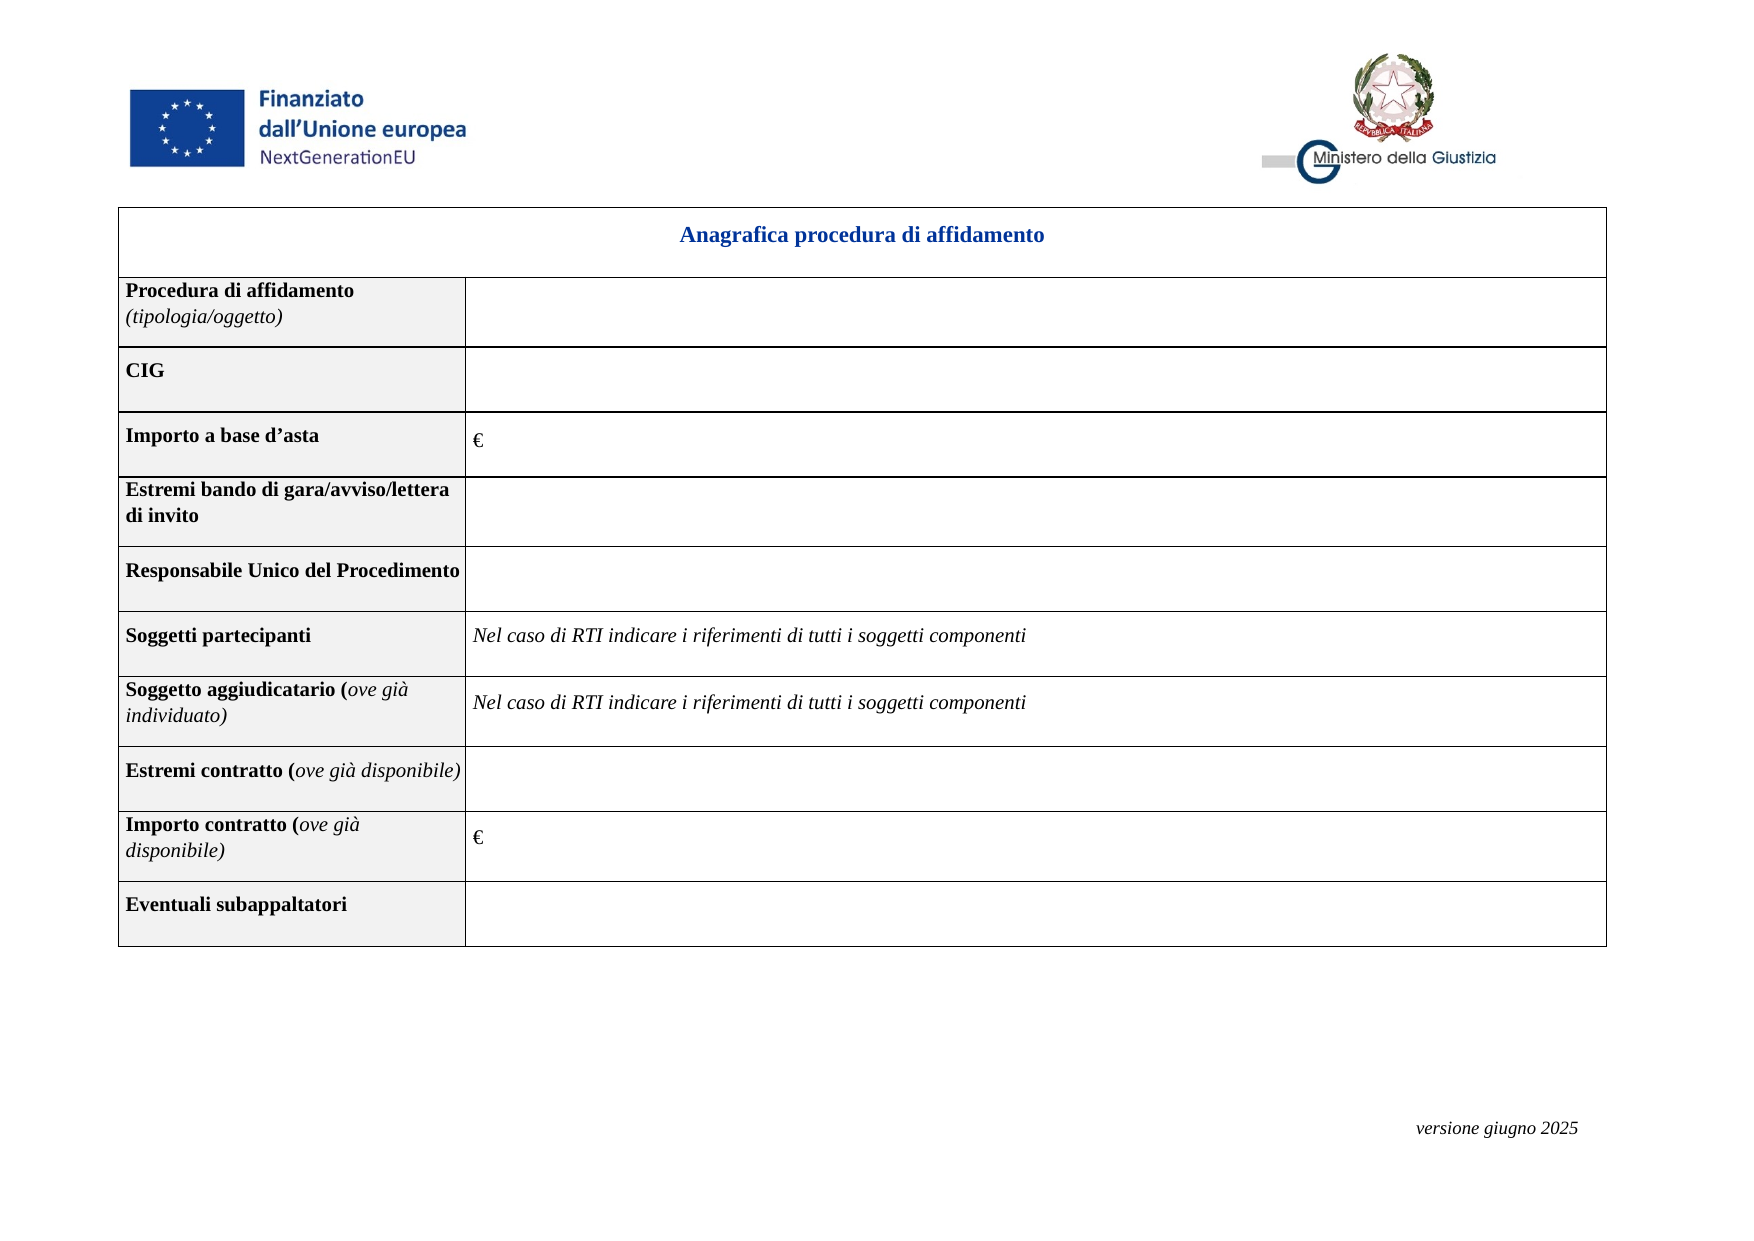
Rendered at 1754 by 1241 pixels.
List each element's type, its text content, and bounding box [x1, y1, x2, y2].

table_cell CIG [119, 348, 465, 411]
table_cell [466, 348, 1606, 411]
table_cell Nel caso di RTI indicare i riferimenti di tutti i soggetti componenti [466, 677, 1606, 746]
table_cell Nel caso di RTI indicare i riferimenti di tutti i soggetti componenti [466, 612, 1606, 676]
table_cell Soggetti partecipanti [119, 612, 465, 676]
table_cell Importo a base d’asta [119, 413, 465, 476]
table_cell Eventuali subappaltatori [119, 882, 465, 946]
picture [1199, 42, 1605, 207]
table_cell [466, 278, 1606, 346]
table_cell [466, 882, 1606, 946]
table_cell Procedura di affidamento (tipologia/oggetto) [119, 278, 465, 346]
table_cell [466, 747, 1606, 811]
table_cell Importo contratto (ove già disponibile) [119, 812, 465, 881]
table_cell € [466, 413, 1606, 476]
table_header Anagrafica procedura di affidamento [119, 208, 1606, 277]
table_cell € [466, 812, 1606, 881]
table_cell Soggetto aggiudicatario (ove già individuato) [119, 677, 465, 746]
picture [118, 80, 485, 177]
table_cell Estremi contratto (ove già disponibile) [119, 747, 465, 811]
table_cell [466, 478, 1606, 546]
table_cell Estremi bando di gara/avviso/lettera di invito [119, 478, 465, 546]
table_cell [466, 547, 1606, 611]
table_cell Responsabile Unico del Procedimento [119, 547, 465, 611]
